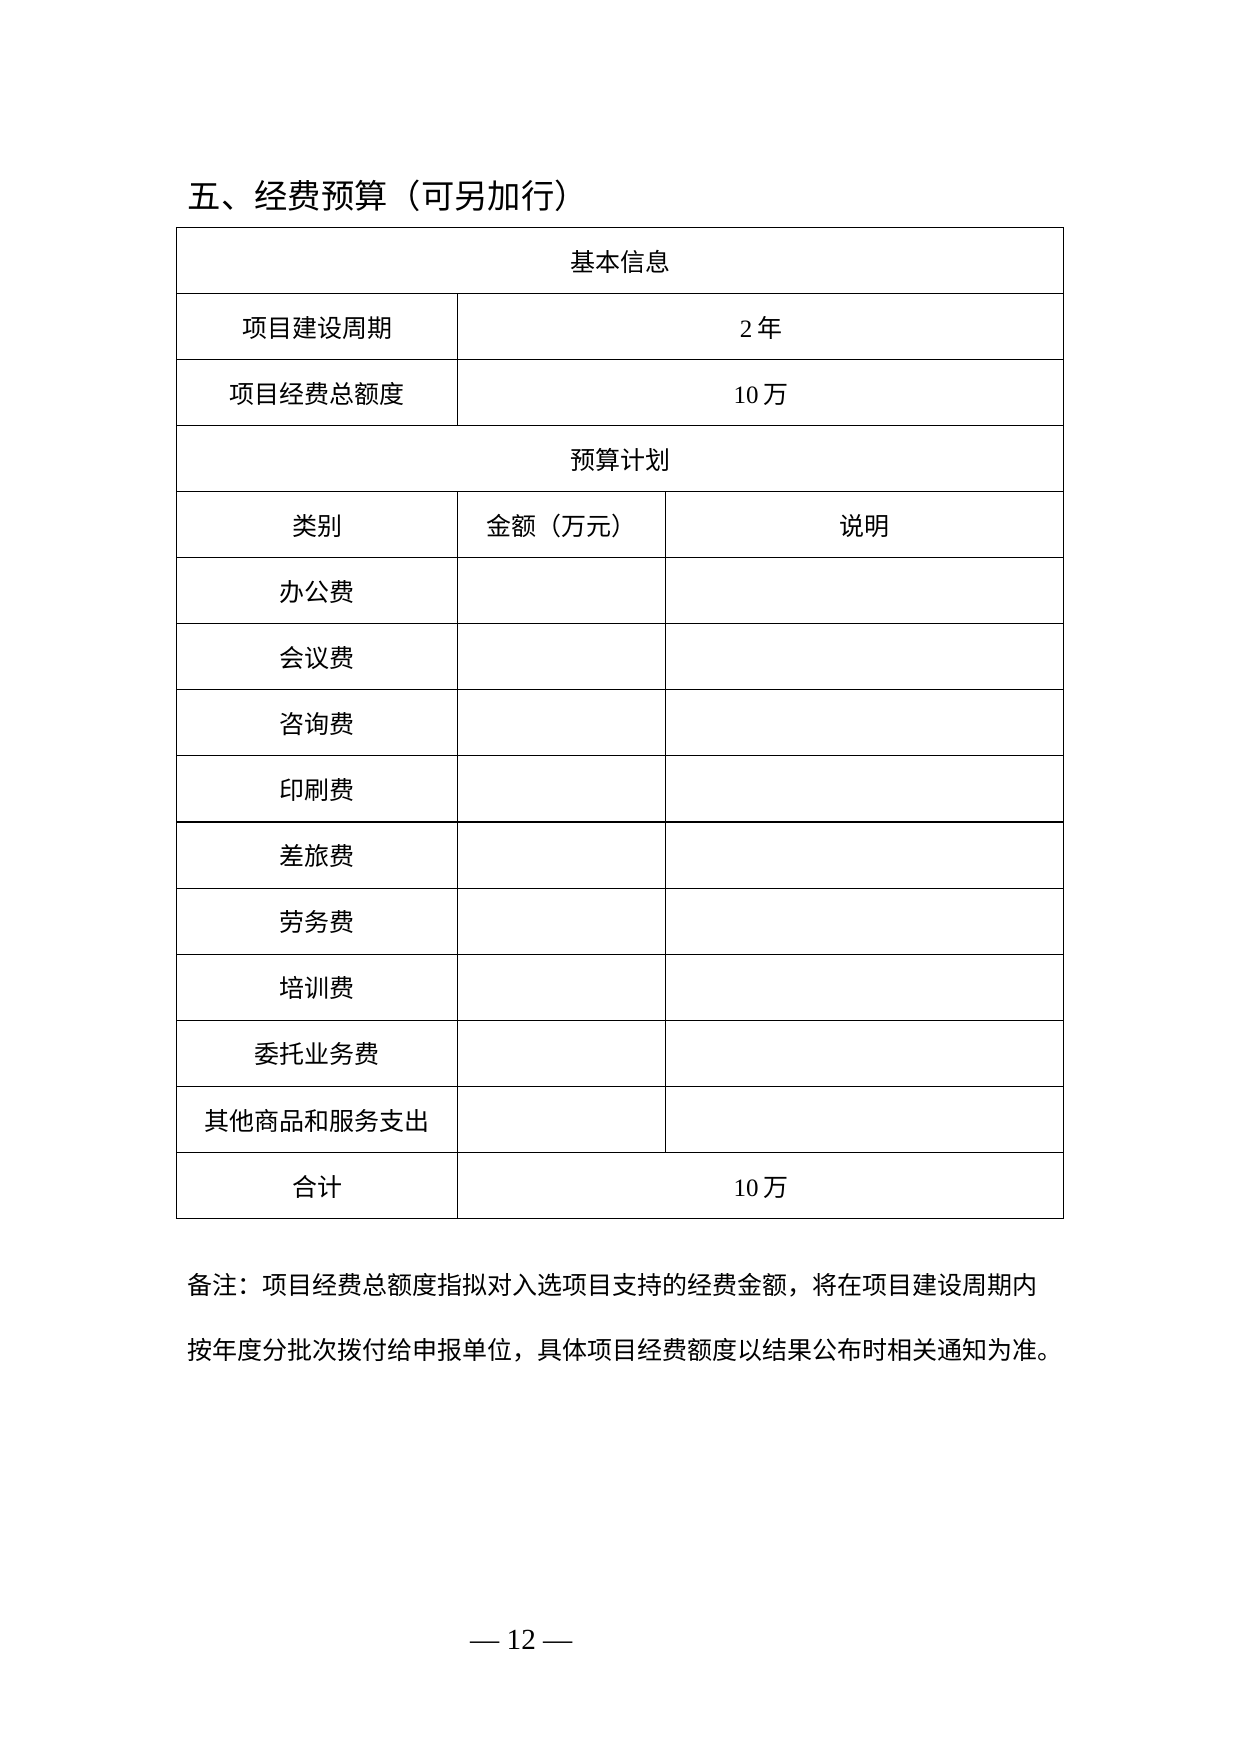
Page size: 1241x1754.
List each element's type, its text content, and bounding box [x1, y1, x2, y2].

table_cell [458, 624, 665, 689]
table_cell 委托业务费 [177, 1021, 457, 1086]
table_cell [666, 1021, 1063, 1086]
table_cell [458, 558, 665, 623]
table_header 基本信息 [177, 228, 1063, 293]
table_cell 预算计划 [177, 426, 1063, 491]
table_cell 项目建设周期 [177, 294, 457, 359]
text 五、经费预算（可另加行） [187, 162, 1053, 227]
table_cell [666, 690, 1063, 755]
table_cell [666, 823, 1063, 887]
table_cell 项目经费总额度 [177, 360, 457, 425]
table_cell [666, 1087, 1063, 1152]
text 备注：项目经费总额度指拟对入选项目支持的经费金额，将在项目建设周期内按年度分批次拨付给申报单位，具体项目经费额度以结果公布时相关通知为准。 [187, 1251, 1053, 1381]
table_cell 2年 [458, 294, 1063, 359]
table_cell [666, 955, 1063, 1019]
table_cell [458, 889, 665, 953]
table_cell [458, 1021, 665, 1086]
table_cell 合计 [177, 1153, 457, 1218]
table_cell [458, 756, 665, 821]
table_cell 10万 [458, 360, 1063, 425]
table_cell 10万 [458, 1153, 1063, 1218]
table_cell 说明 [666, 492, 1063, 557]
table_cell 印刷费 [177, 756, 457, 821]
table_cell 办公费 [177, 558, 457, 623]
table_cell [458, 690, 665, 755]
table_cell [666, 624, 1063, 689]
table_cell 差旅费 [177, 823, 457, 887]
table_cell [666, 756, 1063, 821]
table_cell [458, 1087, 665, 1152]
table_cell 其他商品和服务支出 [177, 1087, 457, 1152]
table_cell 咨询费 [177, 690, 457, 755]
table_cell 金额（万元） [458, 492, 665, 557]
table_cell [666, 558, 1063, 623]
table_cell [458, 823, 665, 887]
table_cell [666, 889, 1063, 953]
table_cell 类别 [177, 492, 457, 557]
table_cell 会议费 [177, 624, 457, 689]
table_cell 劳务费 [177, 889, 457, 953]
table_cell 培训费 [177, 955, 457, 1019]
table_cell [458, 955, 665, 1019]
